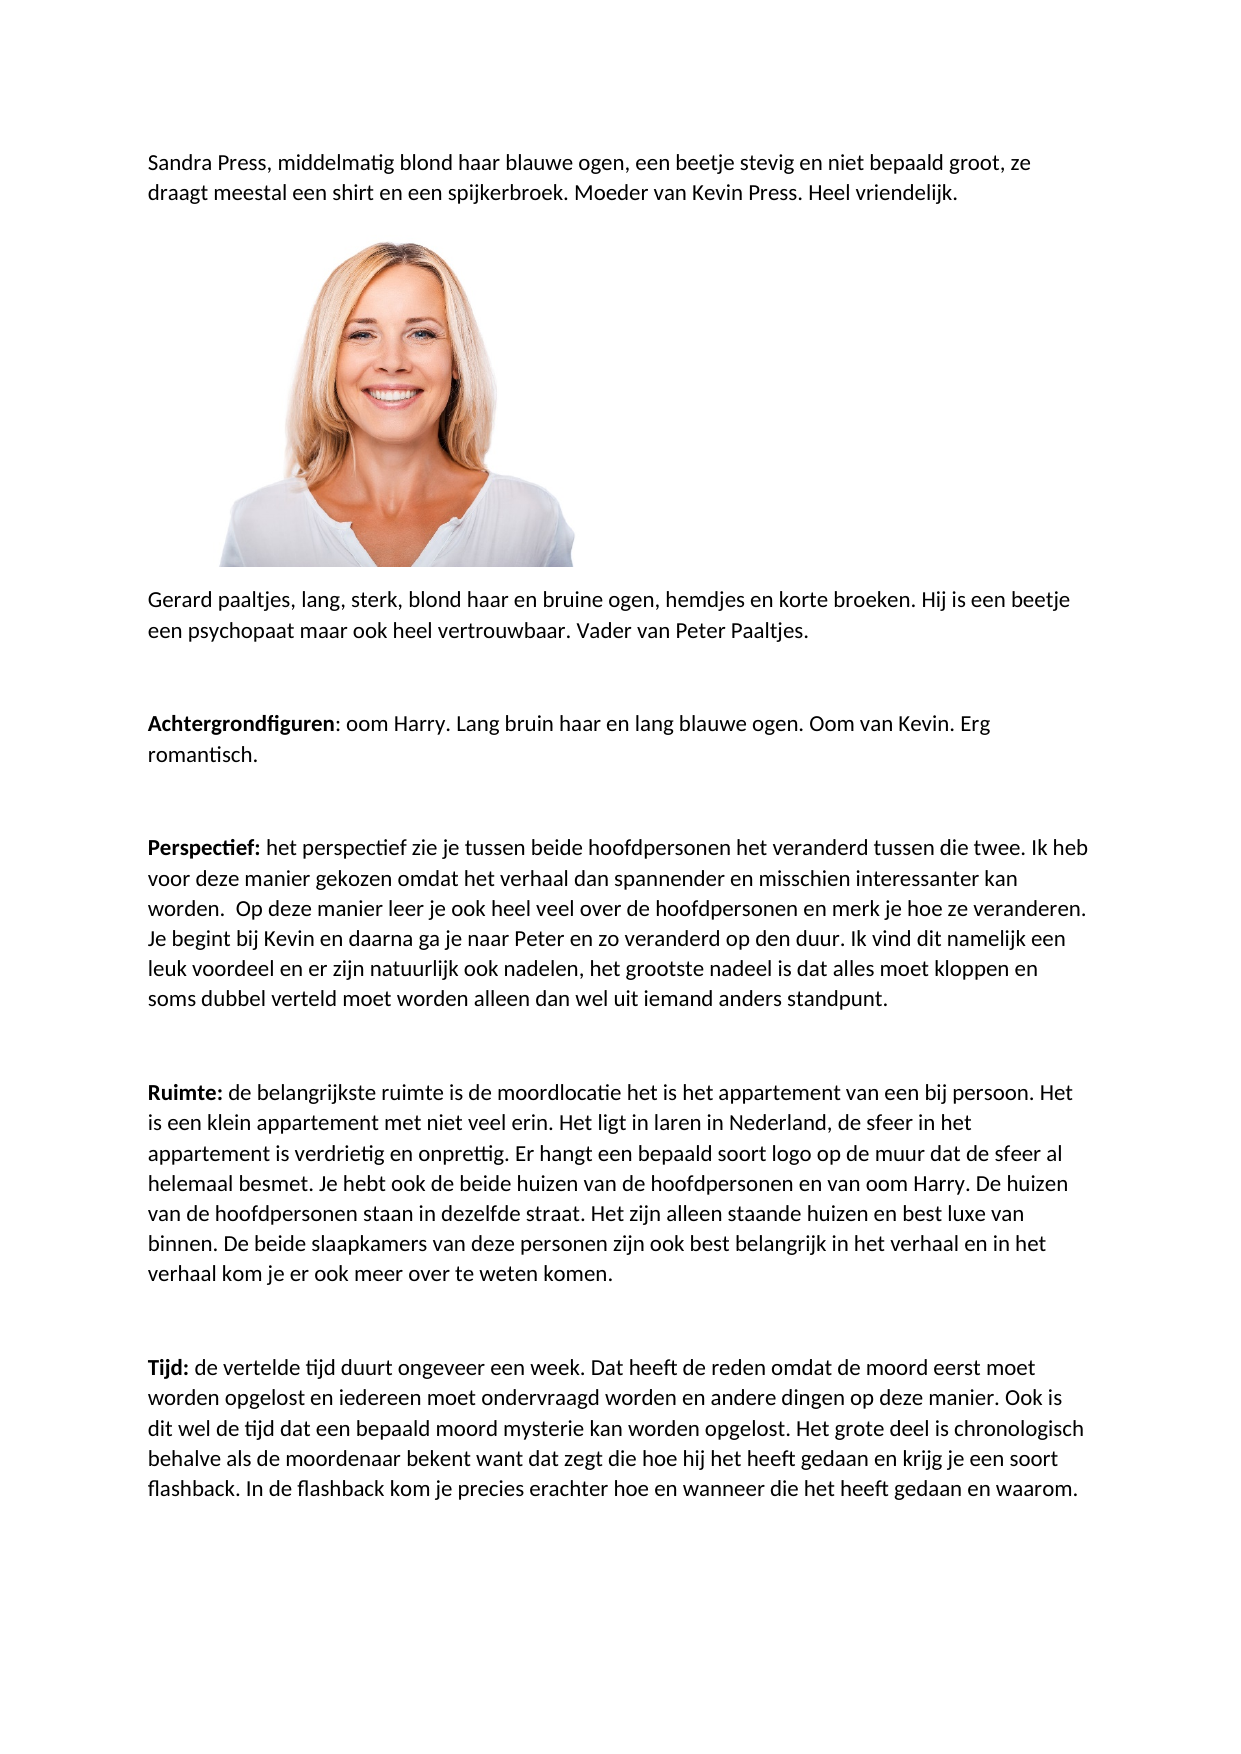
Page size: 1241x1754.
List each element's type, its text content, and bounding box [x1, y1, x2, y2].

text Perspectief: het perspectief zie je tussen beide hoofdpersonen het veranderd tussen die twee. Ik heb voor deze manier gekozen omdat het verhaal dan spannender en misschien interessanter kan worden. Op deze manier leer je ook heel veel over de hoofdpersonen en merk je hoe ze veranderen. Je begint bij Kevin en daarna ga je naar Peter en zo veranderd op den duur. Ik vind dit namelijk een leuk voordeel en er zijn natuurlijk ook nadelen, het grootste nadeel is dat alles moet kloppen en soms dubbel verteld moet worden alleen dan wel uit iemand anders standpunt. [148, 833, 1093, 1012]
text Achtergrondfiguren: oom Harry. Lang bruin haar en lang blauwe ogen. Oom van Kevin. Erg romantisch. [148, 709, 1093, 768]
text Ruimte: de belangrijkste ruimte is de moordlocatie het is het appartement van een bij persoon. Het is een klein appartement met niet veel erin. Het ligt in laren in Nederland, de sfeer in het appartement is verdrietig en onprettig. Er hangt een bepaald soort logo op de muur dat de sfeer al helemaal besmet. Je hebt ook de beide huizen van de hoofdpersonen en van oom Harry. De huizen van de hoofdpersonen staan in dezelfde straat. Het zijn alleen staande huizen en best luxe van binnen. De beide slaapkamers van deze personen zijn ook best belangrijk in het verhaal en in het verhaal kom je er ook meer over te weten komen. [148, 1078, 1093, 1287]
text Gerard paaltjes, lang, sterk, blond haar en bruine ogen, hemdjes en korte broeken. Hij is een beetje een psychopaat maar ook heel vertrouwbaar. Vader van Peter Paaltjes. [148, 586, 1093, 644]
text Sandra Press, middelmatig blond haar blauwe ogen, een beetje stevig en niet bepaald groot, ze draagt meestal een shirt en een spijkerbroek. Moeder van Kevin Press. Heel vriendelijk. [148, 148, 1093, 206]
text Tijd: de vertelde tijd duurt ongeveer een week. Dat heeft de reden omdat de moord eerst moet worden opgelost en iedereen moet ondervraagd worden en andere dingen op deze manier. Ook is dit wel de tijd dat een bepaald moord mysterie kan worden opgelost. Het grote deel is chronologisch behalve als de moordenaar bekent want dat zegt die hoe hij het heeft gedaan en krijg je een soort flashback. In de flashback kom je precies erachter hoe en wanneer die het heeft gedaan en waarom. [148, 1353, 1093, 1502]
picture [147, 224, 661, 567]
